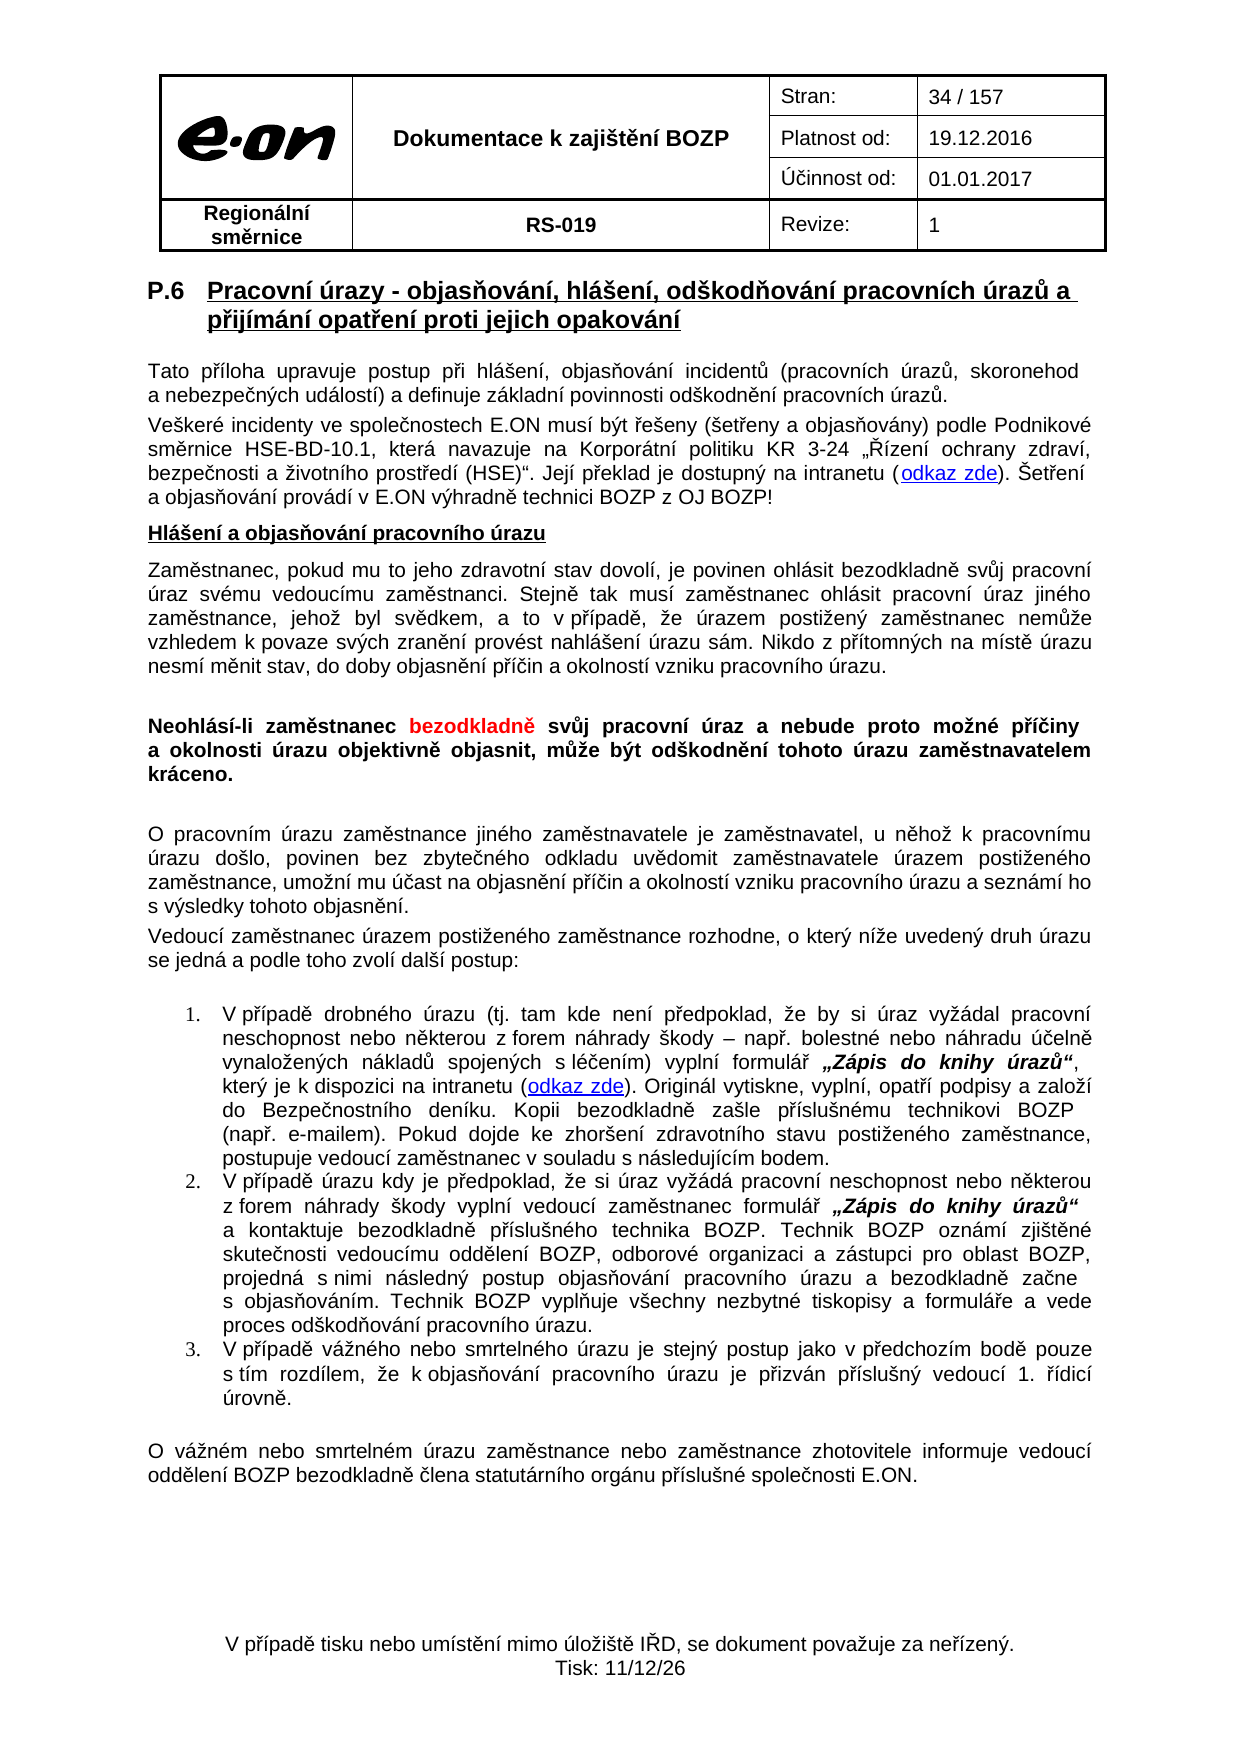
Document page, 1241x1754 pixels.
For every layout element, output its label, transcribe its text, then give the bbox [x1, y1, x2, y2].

text Zaměstnanec, pokud mu to jeho zdravotní stav dovolí, je povinen ohlásit bezodkladně svůj pracovní úraz svému vedoucímu zaměstnanci. Stejně tak musí zaměstnanec ohlásit pracovní úraz jiného zaměstnance, jehož byl svědkem, a to v případě, že úrazem postižený zaměstnanec nemůže vzhledem k povaze svých zranění provést nahlášení úrazu sám. Nikdo z přítomných na místě úrazu nesmí měnit stav, do doby objasnění příčin a okolností vzniku pracovního úrazu. [148, 558, 1092, 677]
title Hlášení a objasňování pracovního úrazu [148, 521, 1092, 545]
text Pracovní úrazy - objasňování, hlášení, odškodňování pracovních úrazů a přijímání opatření proti jejich opakování [147, 276, 1092, 334]
list V případě úrazu kdy je předpoklad, že si úraz vyžádá pracovní neschopnost nebo některou z forem náhrady škody vyplní vedoucí zaměstnanec formulář „Zápis do knihy úrazů“ a kontaktuje bezodkladně příslušného technika BOZP. Technik BOZP oznámí zjištěné skutečnosti vedoucímu oddělení BOZP, odborové organizaci a zástupci pro oblast BOZP, projedná s nimi následný postup objasňování pracovního úrazu a bezodkladně začne s objasňováním. Technik BOZP vyplňuje všechny nezbytné tiskopisy a formuláře a vede proces odškodňování pracovního úrazu. [185, 1169, 1092, 1337]
text O pracovním úrazu zaměstnance jiného zaměstnavatele je zaměstnavatel, u něhož k pracovnímu úrazu došlo, povinen bez zbytečného odkladu uvědomit zaměstnavatele úrazem postiženého zaměstnance, umožní mu účast na objasnění příčin a okolností vzniku pracovního úrazu a seznámí ho s výsledky tohoto objasnění. [148, 822, 1092, 918]
list V případě drobného úrazu (tj. tam kde není předpoklad, že by si úraz vyžádal pracovní neschopnost nebo některou z forem náhrady škody – např. bolestné nebo náhradu účelně vynaložených nákladů spojených s léčením) vyplní formulář „Zápis do knihy úrazů“, který je k dispozici na intranetu (odkaz zde). Originál vytiskne, vyplní, opatří podpisy a založí do Bezpečnostního deníku. Kopii bezodkladně zašle příslušnému technikovi BOZP (např. e-mailem). Pokud dojde ke zhoršení zdravotního stavu postiženého zaměstnance, postupuje vedoucí zaměstnanec v souladu s následujícím bodem. [185, 1001, 1092, 1169]
text Vedoucí zaměstnanec úrazem postiženého zaměstnance rozhodne, o který níže uvedený druh úrazu se jedná a podle toho zvolí další postup: [148, 924, 1092, 972]
text Veškeré incidenty ve společnostech E.ON musí být řešeny (šetřeny a objasňovány) podle Podnikové směrnice HSE-BD-10.1, která navazuje na Korporátní politiku KR 3-24 „Řízení ochrany zdraví, bezpečnosti a životního prostředí (HSE)“. Její překlad je dostupný na intranetu (odkaz zde). Šetření a objasňování provádí v E.ON výhradně technici BOZP z OJ BOZP! [148, 413, 1092, 509]
text O vážném nebo smrtelném úrazu zaměstnance nebo zaměstnance zhotovitele informuje vedoucí oddělení BOZP bezodkladně člena statutárního orgánu příslušné společnosti E.ON. [148, 1438, 1092, 1486]
text Neohlásí-li zaměstnanec bezodkladně svůj pracovní úraz a nebude proto možné příčiny a okolnosti úrazu objektivně objasnit, může být odškodnění tohoto úrazu zaměstnavatelem kráceno. [148, 714, 1092, 786]
text Tato příloha upravuje postup při hlášení, objasňování incidentů (pracovních úrazů, skoronehod a nebezpečných událostí) a definuje základní povinnosti odškodnění pracovních úrazů. [148, 359, 1092, 407]
list V případě vážného nebo smrtelného úrazu je stejný postup jako v předchozím bodě pouze s tím rozdílem, že k objasňování pracovního úrazu je přizván příslušný vedoucí 1. řídicí úrovně. [185, 1337, 1092, 1409]
